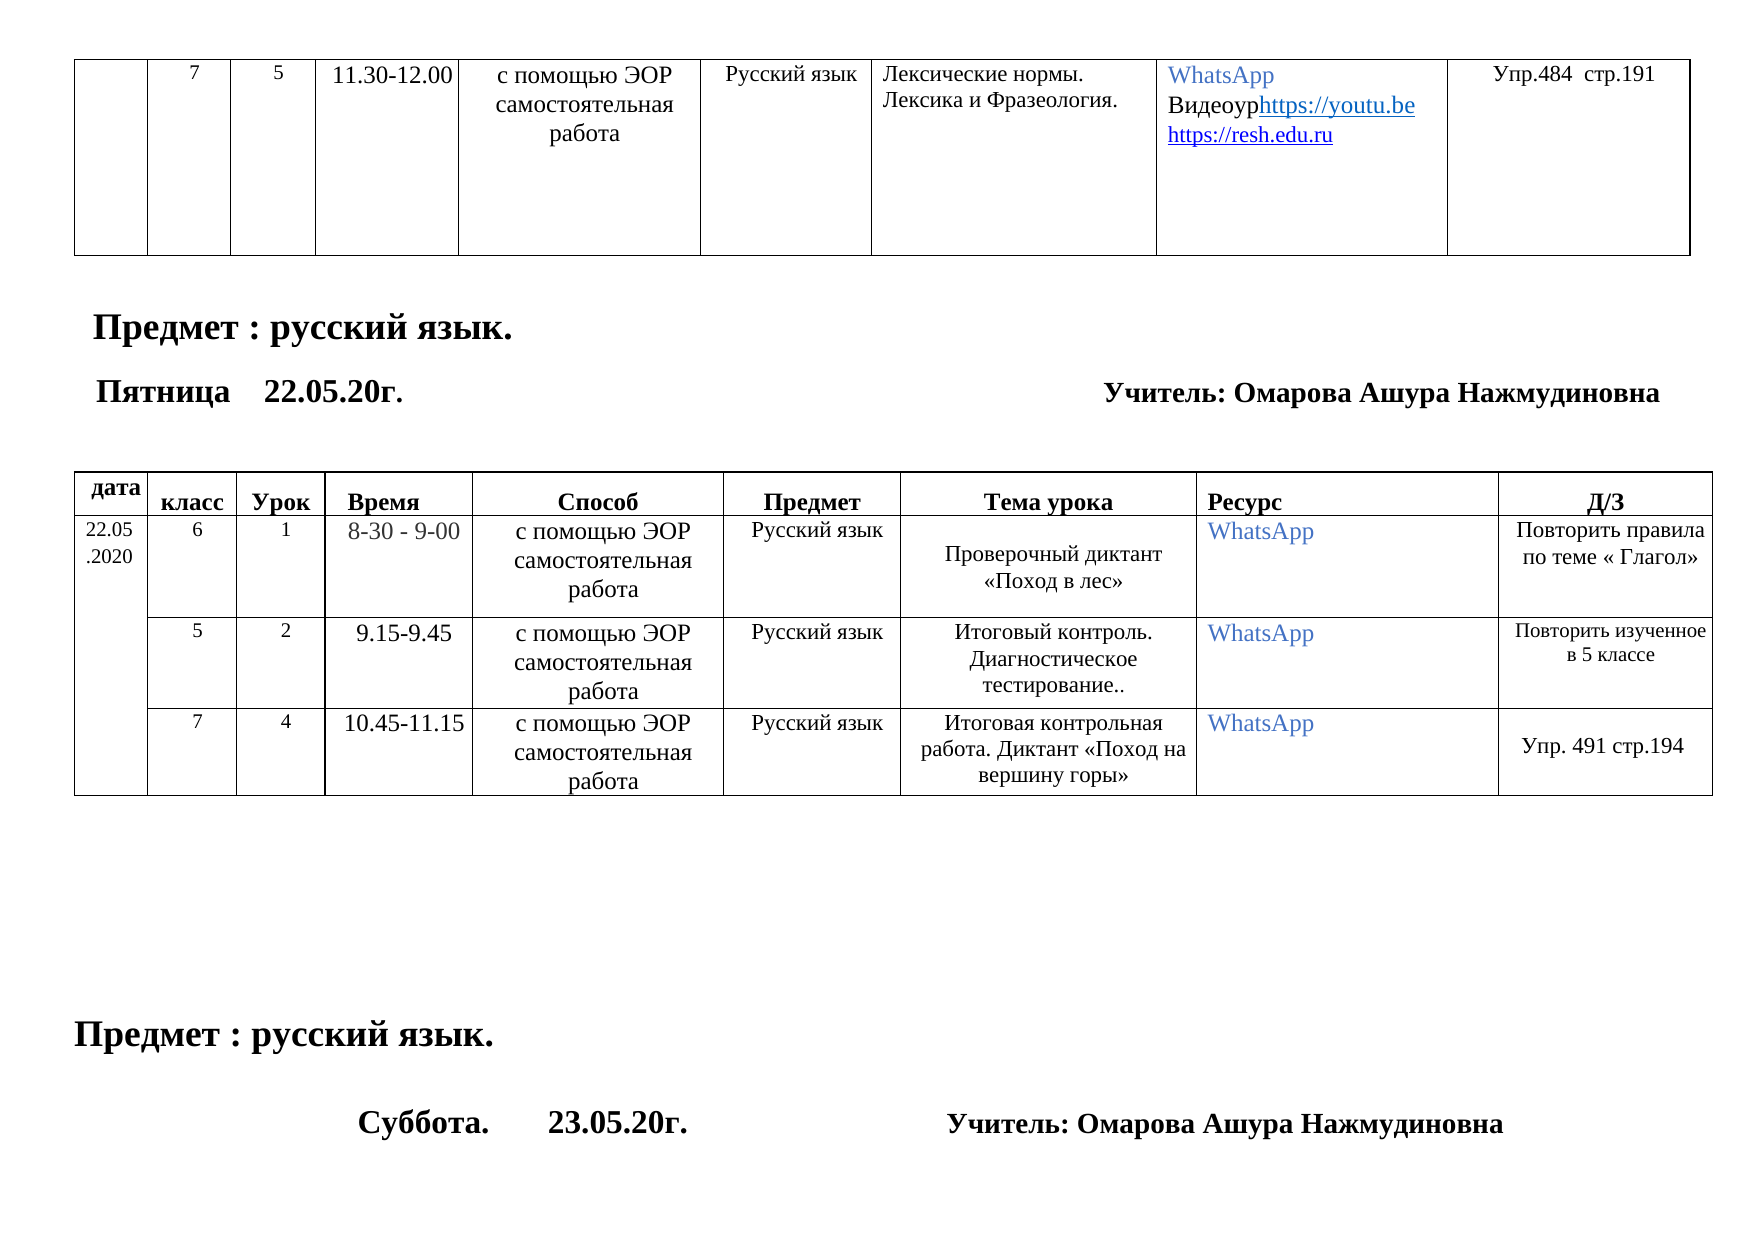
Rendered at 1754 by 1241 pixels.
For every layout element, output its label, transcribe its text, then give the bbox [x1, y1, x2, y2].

table_cell 8-30 - 9-00 [326, 516, 472, 617]
text Пятница 22.05.20г. Учитель: Омарова Ашура Нажмудиновна [74, 371, 1705, 410]
table_cell Русский язык [724, 709, 900, 795]
table_cell Проверочный диктант «Поход в лес» [901, 516, 1196, 617]
table_header Урок [237, 473, 324, 515]
table_cell WhatsApp [1197, 516, 1498, 617]
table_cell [459, 60, 700, 255]
text Предмет : русский язык. [74, 1011, 1705, 1054]
table_cell 10.45-11.15 [326, 709, 472, 795]
table_cell Русский язык [701, 60, 871, 255]
table_cell 1 [237, 516, 324, 617]
table_header класс [148, 473, 236, 515]
table_cell 5 [148, 618, 236, 707]
table_cell 7 [148, 709, 236, 795]
table_cell с помощью ЭОР самостоятельная работа [473, 709, 723, 795]
table_cell Русский язык [724, 618, 900, 707]
table_cell Итоговый контроль. Диагностическое тестирование.. [901, 618, 1196, 707]
table_cell 22.05.2020 [75, 516, 147, 795]
table_cell Повторить правила по теме « Глагол» [1499, 516, 1712, 617]
table_header Предмет [724, 473, 900, 515]
table_header Ресурс [1197, 473, 1498, 515]
table_cell WhatsApp [1197, 618, 1498, 707]
table_cell Русский язык [724, 516, 900, 617]
table_cell с помощью ЭОР самостоятельная работа [473, 618, 723, 707]
table_cell Упр.484 стр.191 [1448, 60, 1689, 255]
table_cell с помощью ЭОР самостоятельная работа [473, 516, 723, 617]
table_header дата [75, 473, 147, 515]
table_cell WhatsApp [1197, 709, 1498, 795]
table_cell Лексические нормы. Лексика и Фразеология. [872, 60, 1156, 255]
table_cell 5 [231, 60, 315, 255]
table_cell 7 [148, 60, 230, 255]
table_cell 2 [237, 618, 324, 707]
table_cell Повторить изученное в 5 классе [1499, 618, 1712, 707]
table_header Д/З [1499, 473, 1712, 515]
table_header Тема урока [901, 473, 1196, 515]
table_header Способ [473, 473, 723, 515]
table_cell Упр. 491 стр.194 [1499, 709, 1712, 795]
table_cell 9.15-9.45 [326, 618, 472, 707]
table_cell 6 [148, 516, 236, 617]
table_cell Итоговая контрольная работа. Диктант «Поход на вершину горы» [901, 709, 1196, 795]
table_cell 11.30-12.00 [316, 60, 458, 255]
table_header Время [326, 473, 472, 515]
table_cell 4 [237, 709, 324, 795]
table_cell WhatsApp Видеоурhttps://youtu.bе https://resh.edu.ru [1157, 60, 1447, 255]
text Предмет : русский язык. [74, 304, 1705, 347]
text Суббота. 23.05.20г. Учитель: Омарова Ашура Нажмудиновна [74, 1103, 1705, 1141]
